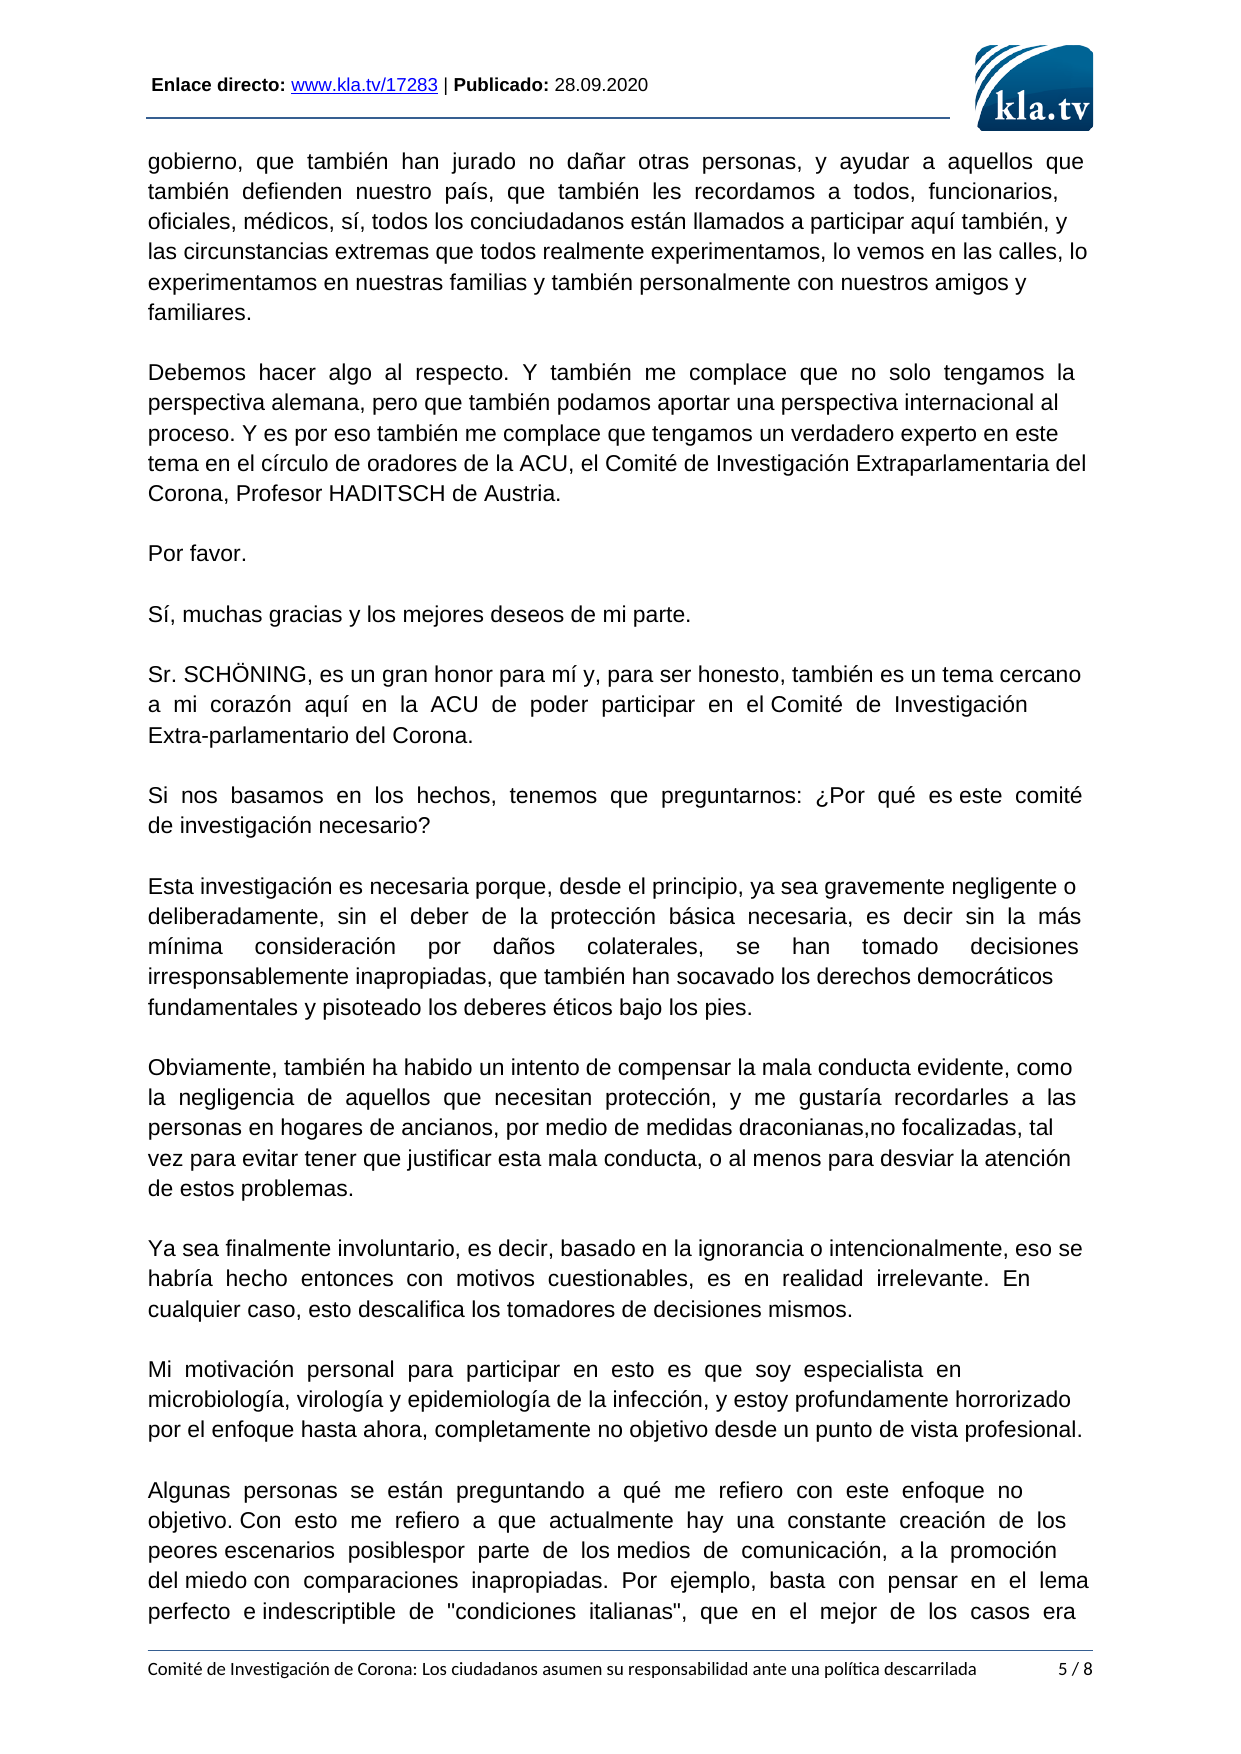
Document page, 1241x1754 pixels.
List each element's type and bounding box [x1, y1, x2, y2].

text [148, 148, 1093, 1624]
